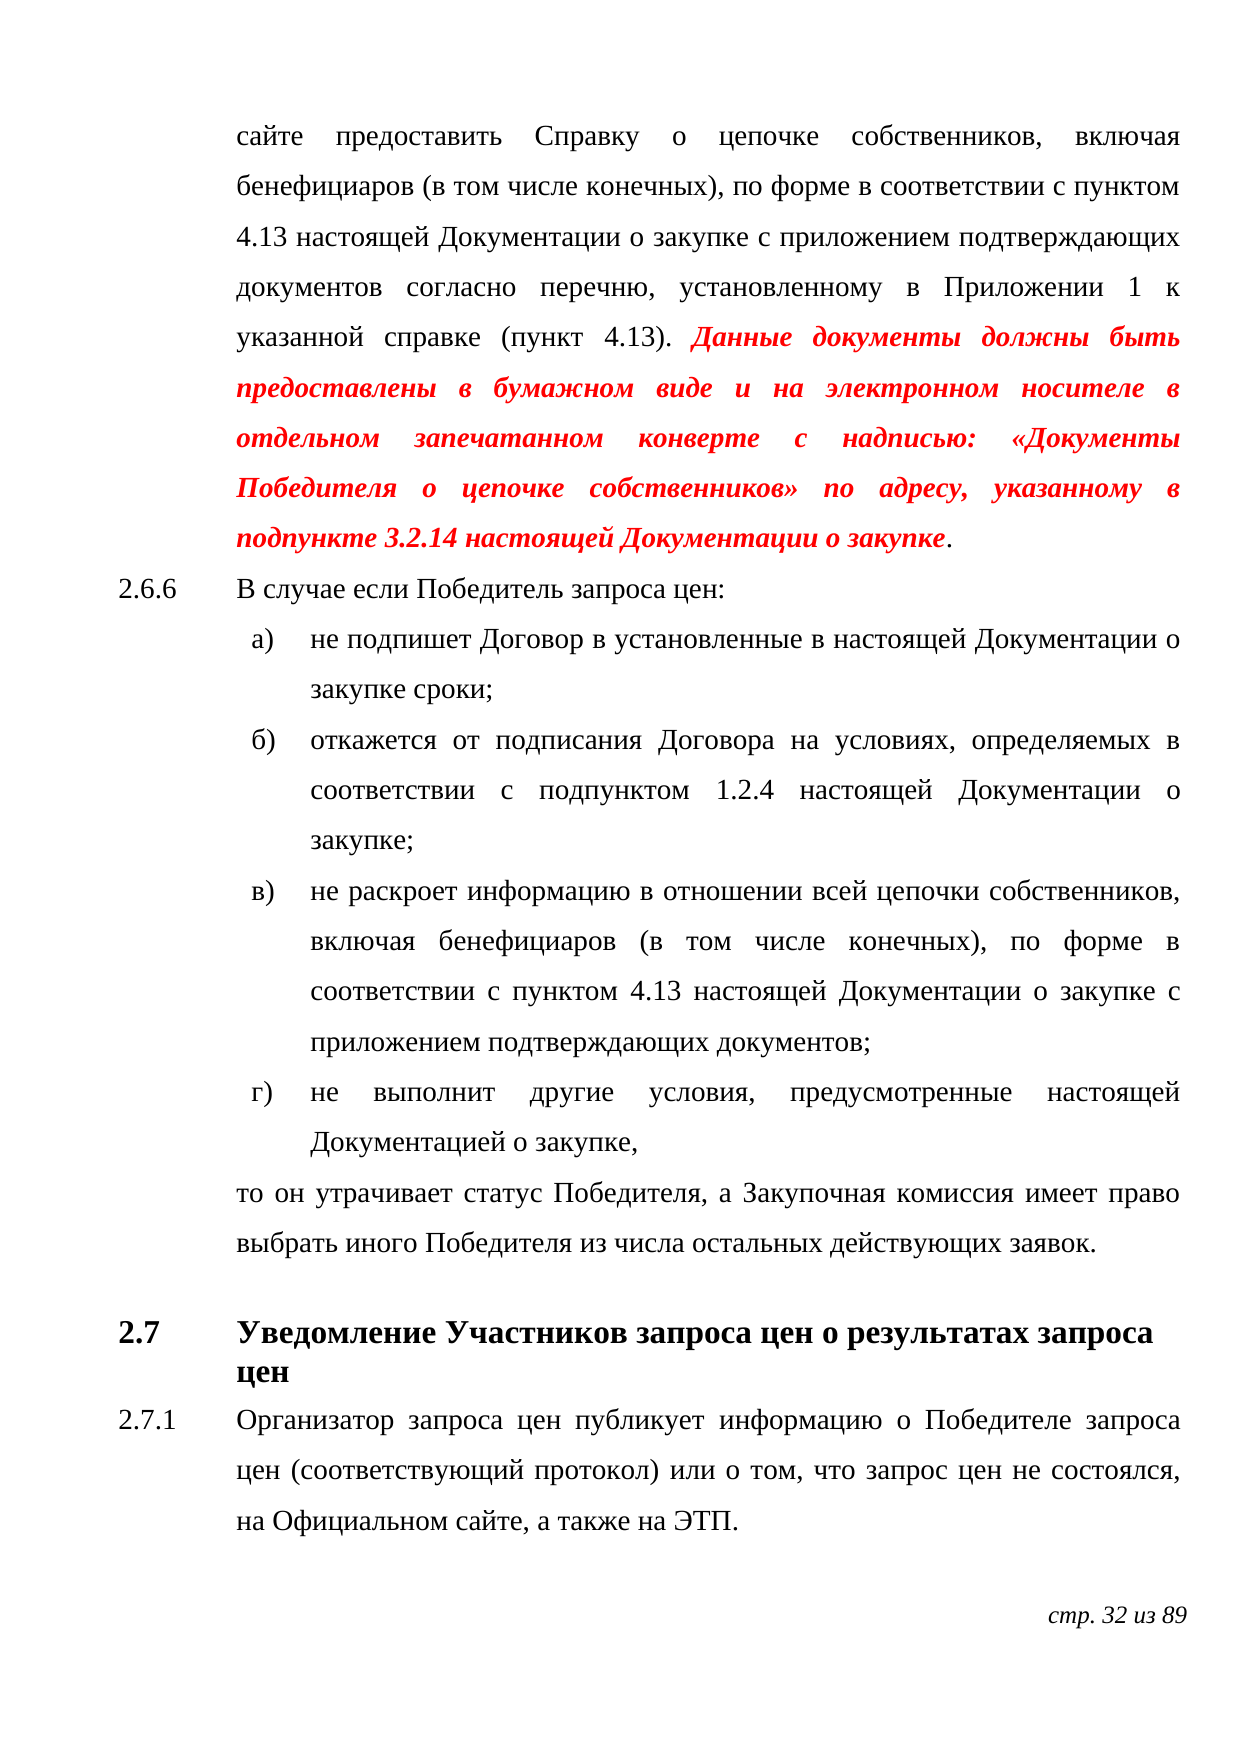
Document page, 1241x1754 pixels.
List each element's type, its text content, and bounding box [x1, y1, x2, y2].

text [118, 118, 1181, 554]
text не подпишет Договор в установленные в настоящей Документации о закупке сроки; [251, 621, 1181, 705]
text не раскроет информацию в отношении всей цепочки собственников, включая бенефициаров (в том числе конечных), по форме в соответствии с пунктом 4.13 настоящей Документации о закупке с приложением подтверждающих документов; [251, 873, 1181, 1057]
text не выполнит другие условия, предусмотренные настоящей Документацией о закупке, [251, 1074, 1181, 1158]
text откажется от подписания Договора на условиях, определяемых в соответствии с подпунктом 1.2.4 настоящей Документации о закупке; [251, 722, 1181, 856]
text Организатор запроса цен публикует информацию о Победителе запроса цен (соответствующий протокол) или о том, что запрос цен не состоялся, на Официальном сайте, а также на ЭТП. [118, 1402, 1181, 1536]
text то он утрачивает статус Победителя, а Закупочная комиссия имеет право выбрать иного Победителя из числа остальных действующих заявок. [236, 1175, 1181, 1258]
subtitle Уведомление Участников запроса цен о результатах запроса цен [118, 1313, 1181, 1389]
text В случае если Победитель запроса цен: [118, 571, 1181, 604]
